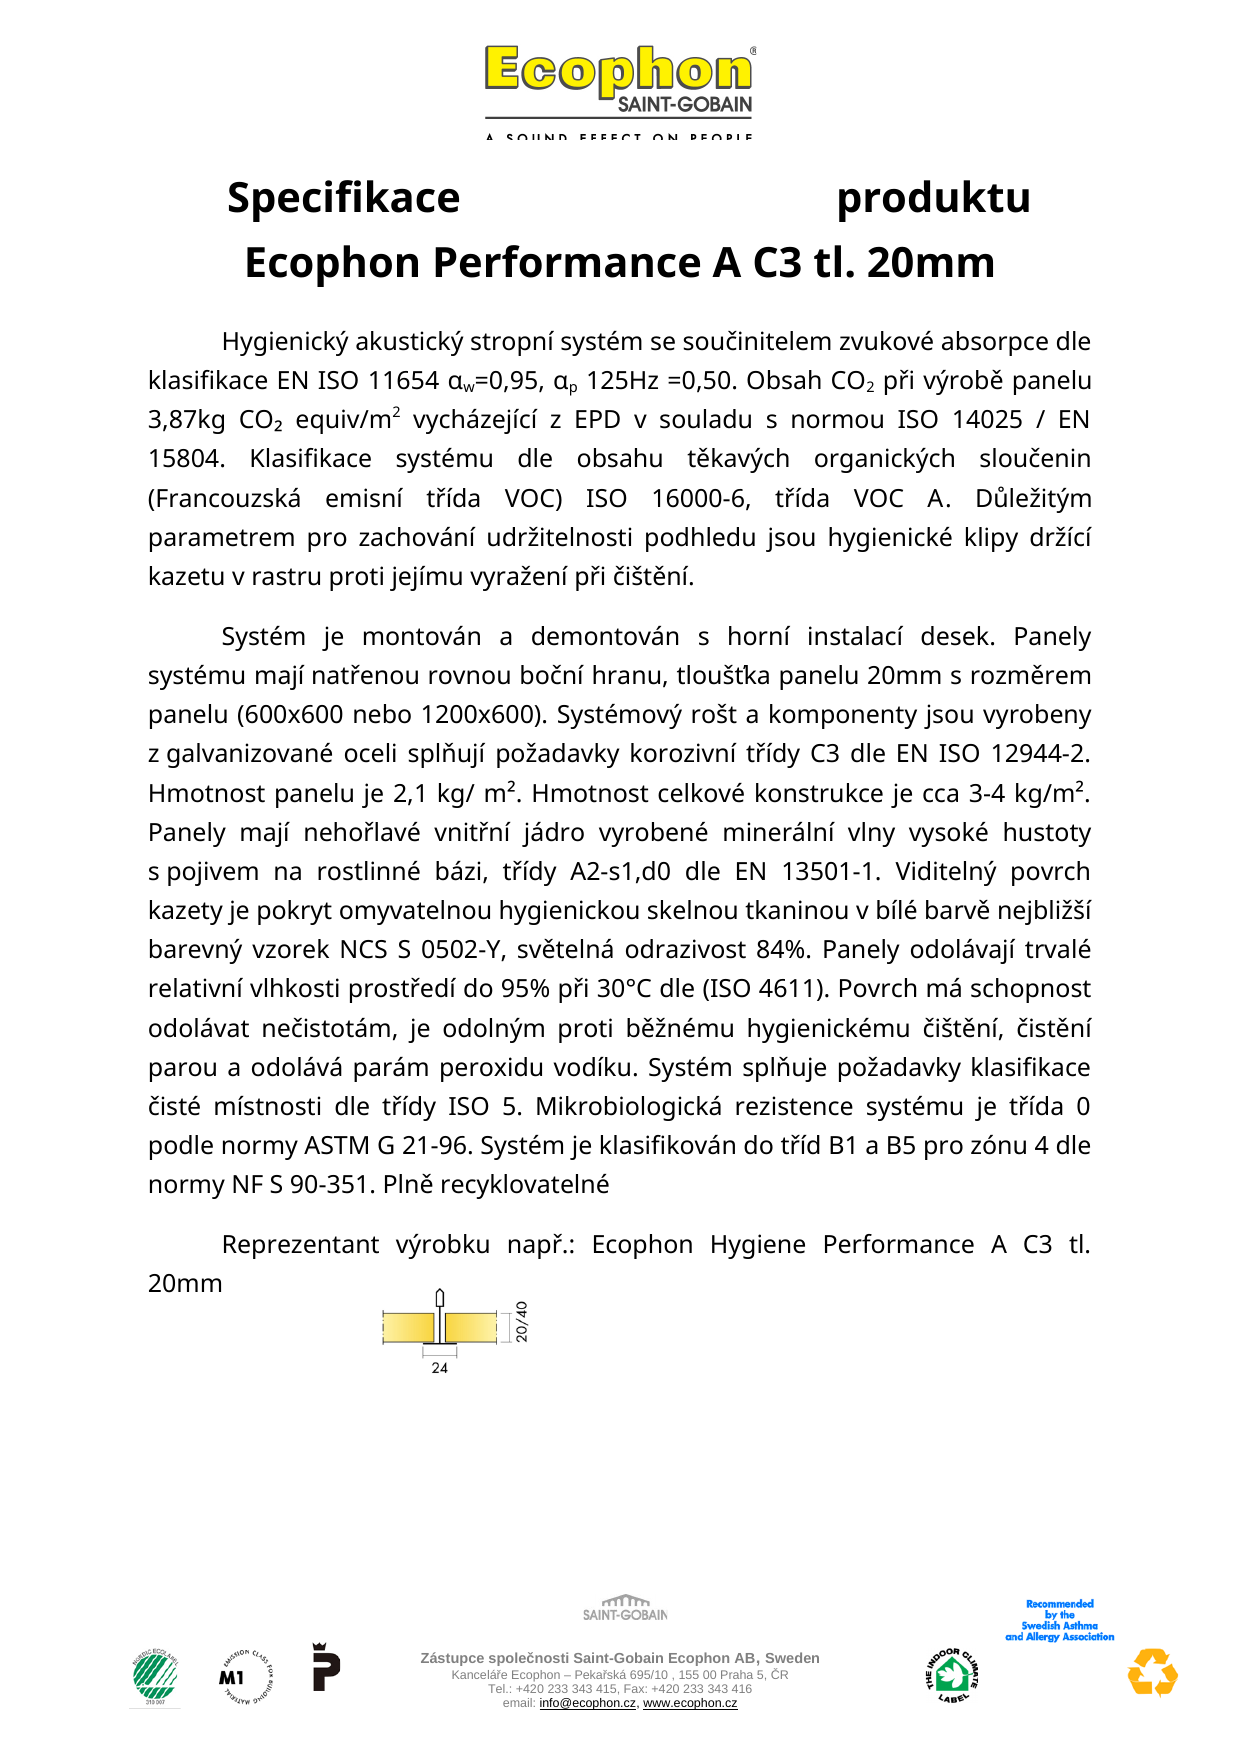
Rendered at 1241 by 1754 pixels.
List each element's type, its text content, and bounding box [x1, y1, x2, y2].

subtitle Specifikace produktu Ecophon Performance A C3 tl. 20mm [148, 168, 1093, 290]
text Systém je montován a demontován s horní instalací desek. Panely systému mají natřenou rovnou boční hranu, tloušťka panelu 20mm s rozměrem panelu (600x600 nebo 1200x600). Systémový rošt a komponenty jsou vyrobeny z galvanizované oceli splňují požadavky korozivní třídy C3 dle EN ISO 12944-2. Hmotnost panelu je 2,1 kg/ m². Hmotnost celkové konstrukce je cca 3-4 kg/m². Panely mají nehořlavé vnitřní jádro vyrobené minerální vlny vysoké hustoty s pojivem na rostlinné bázi, třídy A2-s1,d0 dle EN 13501-1. Viditelný povrch kazety je pokryt omyvatelnou hygienickou skelnou tkaninou v bílé barvě nejbližší barevný vzorek NCS S 0502-Y, světelná odrazivost 84%. Panely odolávají trvalé relativní vlhkosti prostředí do 95% při 30°C dle (ISO 4611). Povrch má schopnost odolávat nečistotám, je odolným proti běžnému hygienickému čištění, čistění parou a odolává parám peroxidu vodíku. Systém splňuje požadavky klasifikace čisté místnosti dle třídy ISO 5. Mikrobiologická rezistence systému je třída 0 podle normy ASTM G 21-96. Systém je klasifikován do tříd B1 a B5 pro zónu 4 dle normy NF S 90-351. Plně recyklovatelné [148, 618, 1093, 1201]
picture [925, 1648, 978, 1703]
picture [218, 1650, 273, 1706]
text Hygienický akustický stropní systém se součinitelem zvukové absorpce dle klasifikace EN ISO 11654 αw=0,95, αp 125Hz =0,50. Obsah CO2 při výrobě panelu 3,87kg CO₂ equiv/m2 vycházející z EPD v souladu s normou ISO 14025 / EN 15804. Klasifikace systému dle obsahu těkavých organických sloučenin (Francouzská emisní třída VOC) ISO 16000-6, třída VOC A. Důležitým parametrem pro zachování udržitelnosti podhledu jsou hygienické klipy držící kazetu v rastru proti jejímu vyražení při čištění. [148, 323, 1093, 593]
picture [128, 1648, 181, 1709]
picture [1126, 1635, 1179, 1713]
text Reprezentant výrobku např.: Ecophon Hygiene Performance A C3 tl. 20mm [148, 1227, 1093, 1300]
picture [583, 1594, 668, 1620]
picture [485, 43, 757, 140]
picture [312, 1635, 341, 1698]
picture [380, 1300, 529, 1374]
picture [1002, 1586, 1116, 1665]
